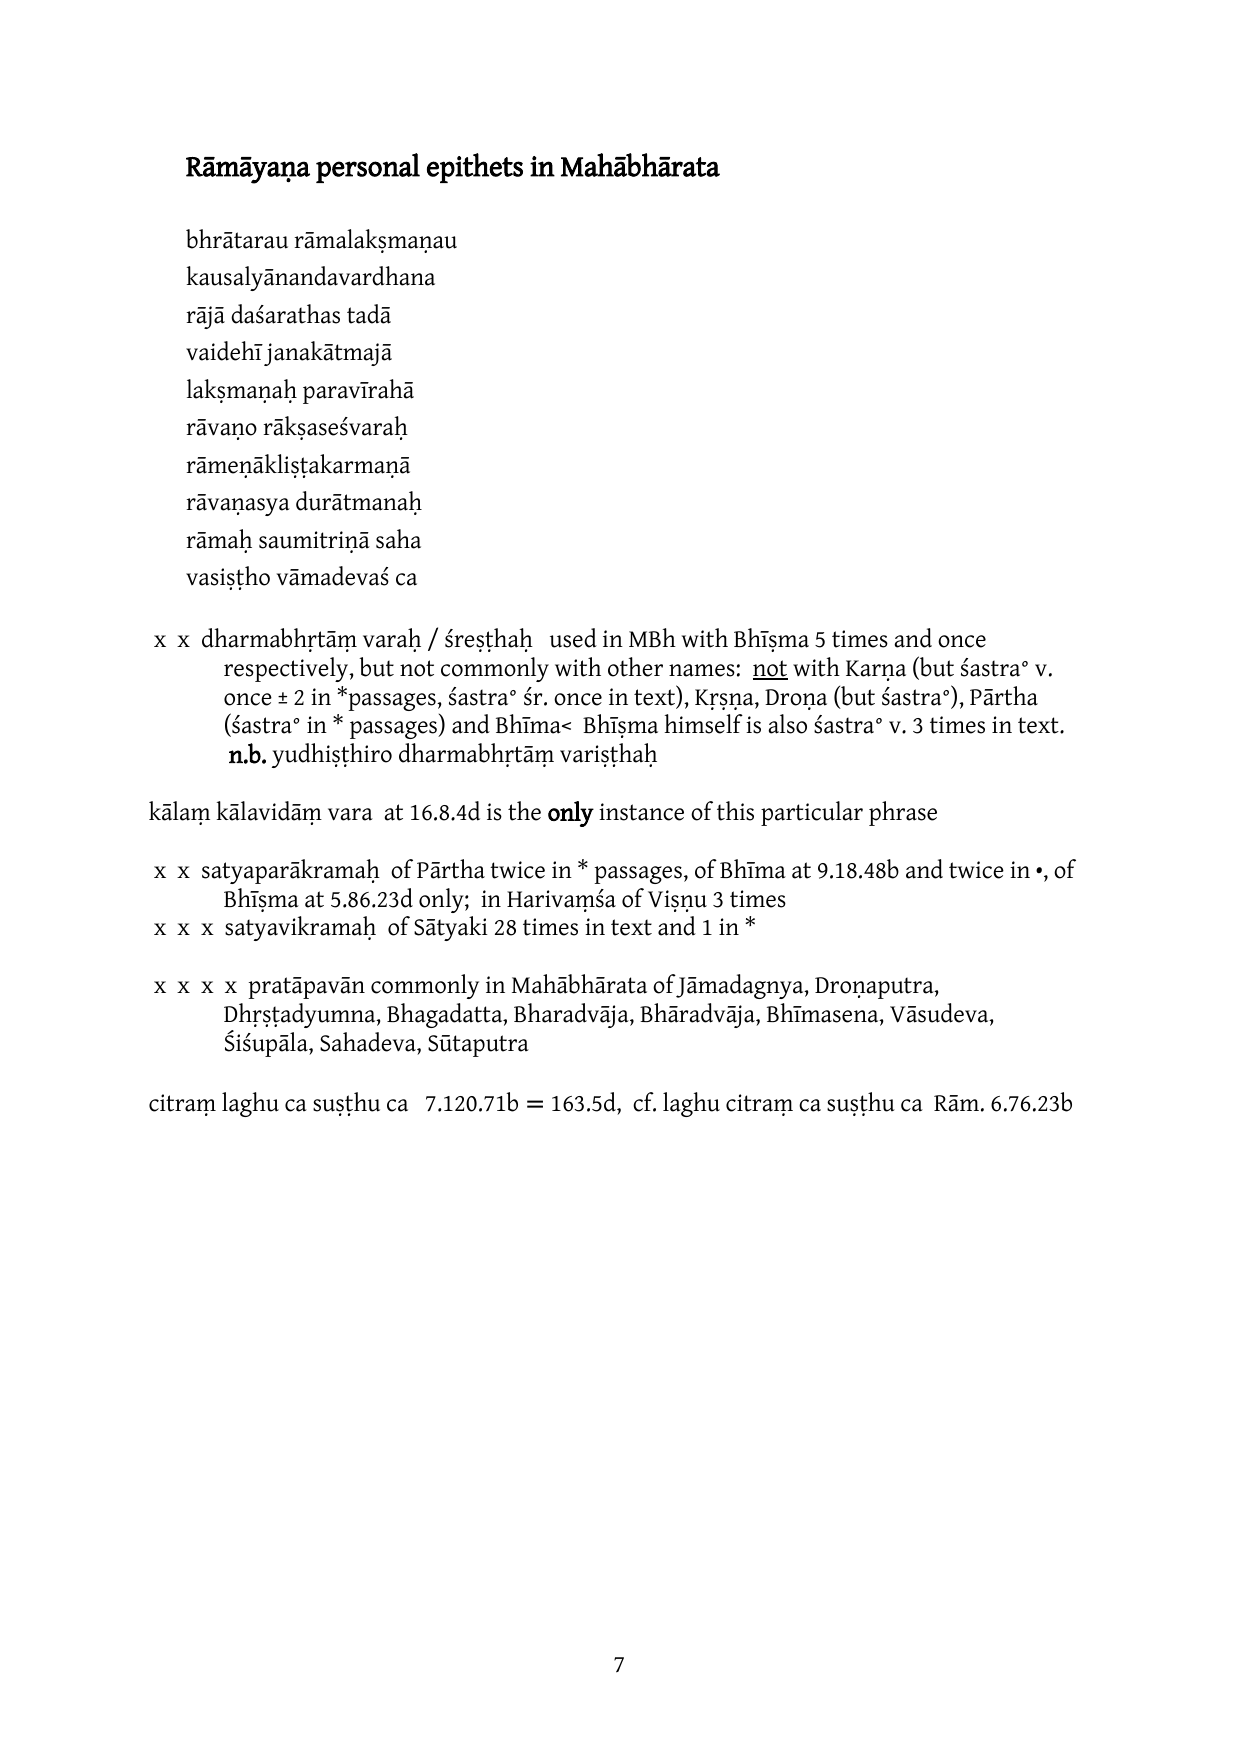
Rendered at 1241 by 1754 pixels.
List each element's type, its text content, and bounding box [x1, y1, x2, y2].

text x x satyaparākramaḥ of Pārtha twice in * passages, of Bhīma at 9.18.48b and twice in •, of Bhīṣma at 5.86.23d only; in Harivaṃśa of Viṣṇu 3 times [148, 856, 1089, 914]
text x x dharmabhṛtāṃ varaḥ / śreṣṭhaḥ used in MBh with Bhīṣma 5 times and once respectively, but not commonly with other names: not with Karṇa (but śastra° v. once ± 2 in *passages, śastra° śr. once in text), Kṛṣṇa, Droṇa (but śastra°), Pārtha (śastra° in * passages) and Bhīma< Bhīṣma himself is also śastra° v. 3 times in text. n.b. yudhiṣṭhiro dharmabhṛtāṃ variṣṭhaḥ [148, 625, 1087, 769]
text rāmaḥ saumitriṇā saha [148, 517, 1089, 555]
text rāmeṇākliṣṭakarmaṇā [148, 442, 1089, 480]
text x x x satyavikramaḥ of Sātyaki 28 times in text and 1 in * [148, 914, 1089, 943]
text kālaṃ kālavidāṃ vara at 16.8.4d is the only instance of this particular phrase [148, 798, 1089, 827]
text rājā daśarathas tadā [148, 292, 1089, 330]
text citraṃ laghu ca suṣṭhu ca 7.120.71b = 163.5d, cf. laghu citraṃ ca suṣṭhu ca Rām. 6.76.23b [148, 1087, 1089, 1119]
text rāvaṇasya durātmanaḥ [148, 480, 1089, 517]
text rāvaṇo rākṣaseśvaraḥ [148, 405, 1089, 442]
text vasiṣṭho vāmadevaś ca [148, 555, 1089, 592]
text x x x x pratāpavān commonly in Mahābhārata of Jāmadagnya, Droṇaputra, Dhṛṣṭadyumna, Bhagadatta, Bharadvāja, Bhāradvāja, Bhīmasena, Vāsudeva, Śiśupāla, Sahadeva, Sūtaputra [148, 972, 1089, 1058]
text vaidehī janakātmajā [148, 330, 1089, 367]
text bhrātarau rāmalakṣmaṇau [148, 217, 1089, 255]
text lakṣmaṇaḥ paravīrahā [148, 367, 1089, 405]
text Rāmāyaṇa personal epithets in Mahābhārata [148, 150, 1089, 184]
text kausalyānandavardhana [148, 255, 1089, 292]
